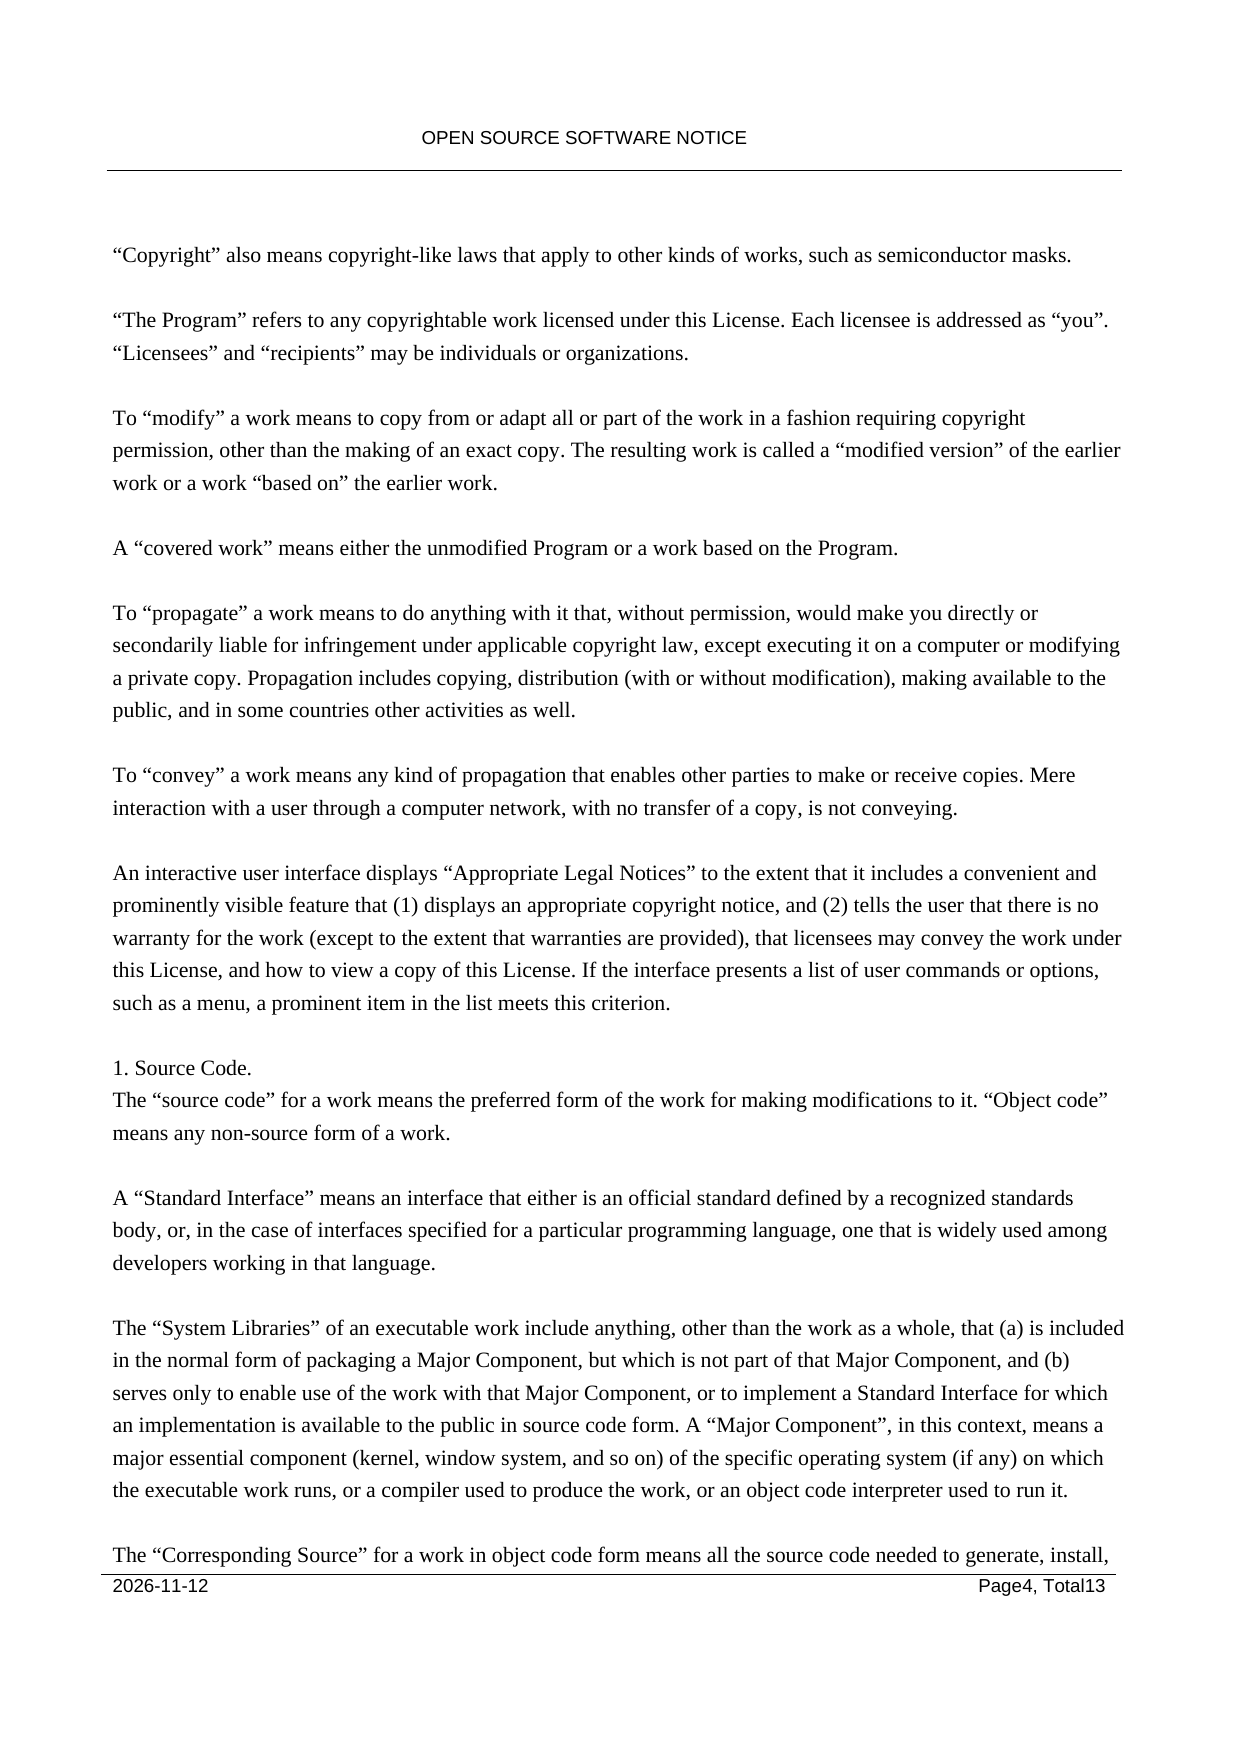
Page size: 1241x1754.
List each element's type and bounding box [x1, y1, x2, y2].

text [112, 206, 1128, 1571]
